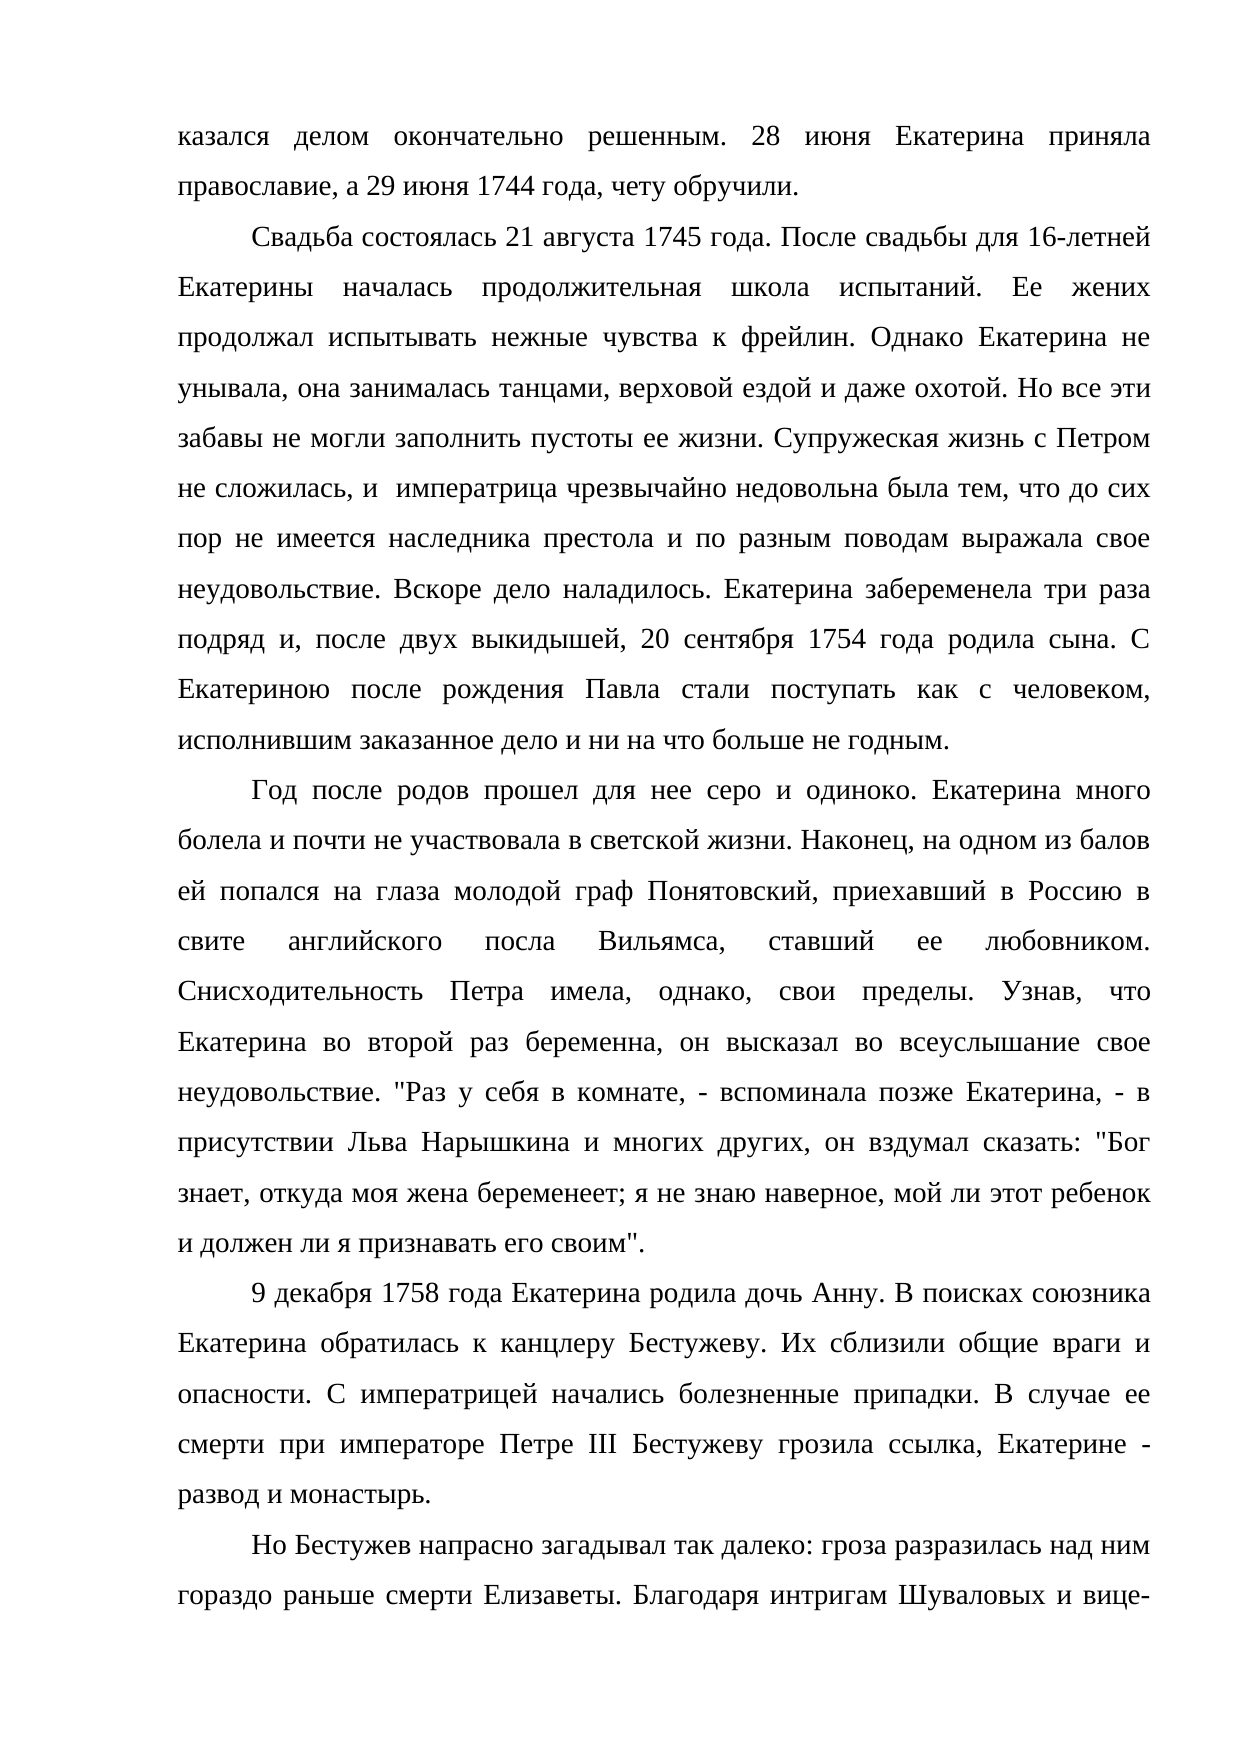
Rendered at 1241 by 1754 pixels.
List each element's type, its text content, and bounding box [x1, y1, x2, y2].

text 9 декабря 1758 года Екатерина родила дочь Анну. В поисках союзника Екатерина обратилась к канцлеру Бестужеву. Их сблизили общие враги и опасности. С императрицей начались болезненные припадки. В случае ее смерти при императоре Петре III Бестужеву грозила ссылка, Екатерине -развод и монастырь. [177, 1275, 1152, 1510]
text Год после родов прошел для нее серо и одиноко. Екатерина много болела и почти не участвовала в светской жизни. Наконец, на одном из балов ей попался на глаза молодой граф Понятовский, приехавший в Россию в свите английского посла Вильямса, ставший ее любовником. Снисходительность Петра имела, однако, свои пределы. Узнав, что Екатерина во второй раз беременна, он высказал во всеуслышание свое неудовольствие. "Раз у себя в комнате, - вспоминала позже Екатерина, - в присутствии Льва Нарышкина и многих других, он вздумал сказать: "Бог знает, откуда моя жена беременеет; я не знаю наверное, мой ли этот ребенок и должен ли я признавать его своим". [177, 772, 1152, 1258]
text Свадьба состоялась 21 августа 1745 года. После свадьбы для 16-летней Екатерины началась продолжительная школа испытаний. Ее жених продолжал испытывать нежные чувства к фрейлин. Однако Екатерина не унывала, она занималась танцами, верховой ездой и даже охотой. Но все эти забавы не могли заполнить пустоты ее жизни. Супружеская жизнь с Петром не сложилась, и императрица чрезвычайно недовольна была тем, что до сих пор не имеется наследника престола и по разным поводам выражала свое неудовольствие. Вскоре дело наладилось. Екатерина забеременела три раза подряд и, после двух выкидышей, 20 сентября 1754 года родила сына. С Екатериною после рождения Павла стали поступать как с человеком, исполнившим заказанное дело и ни на что больше не годным. [177, 219, 1152, 755]
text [177, 1527, 1152, 1611]
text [177, 118, 1152, 202]
